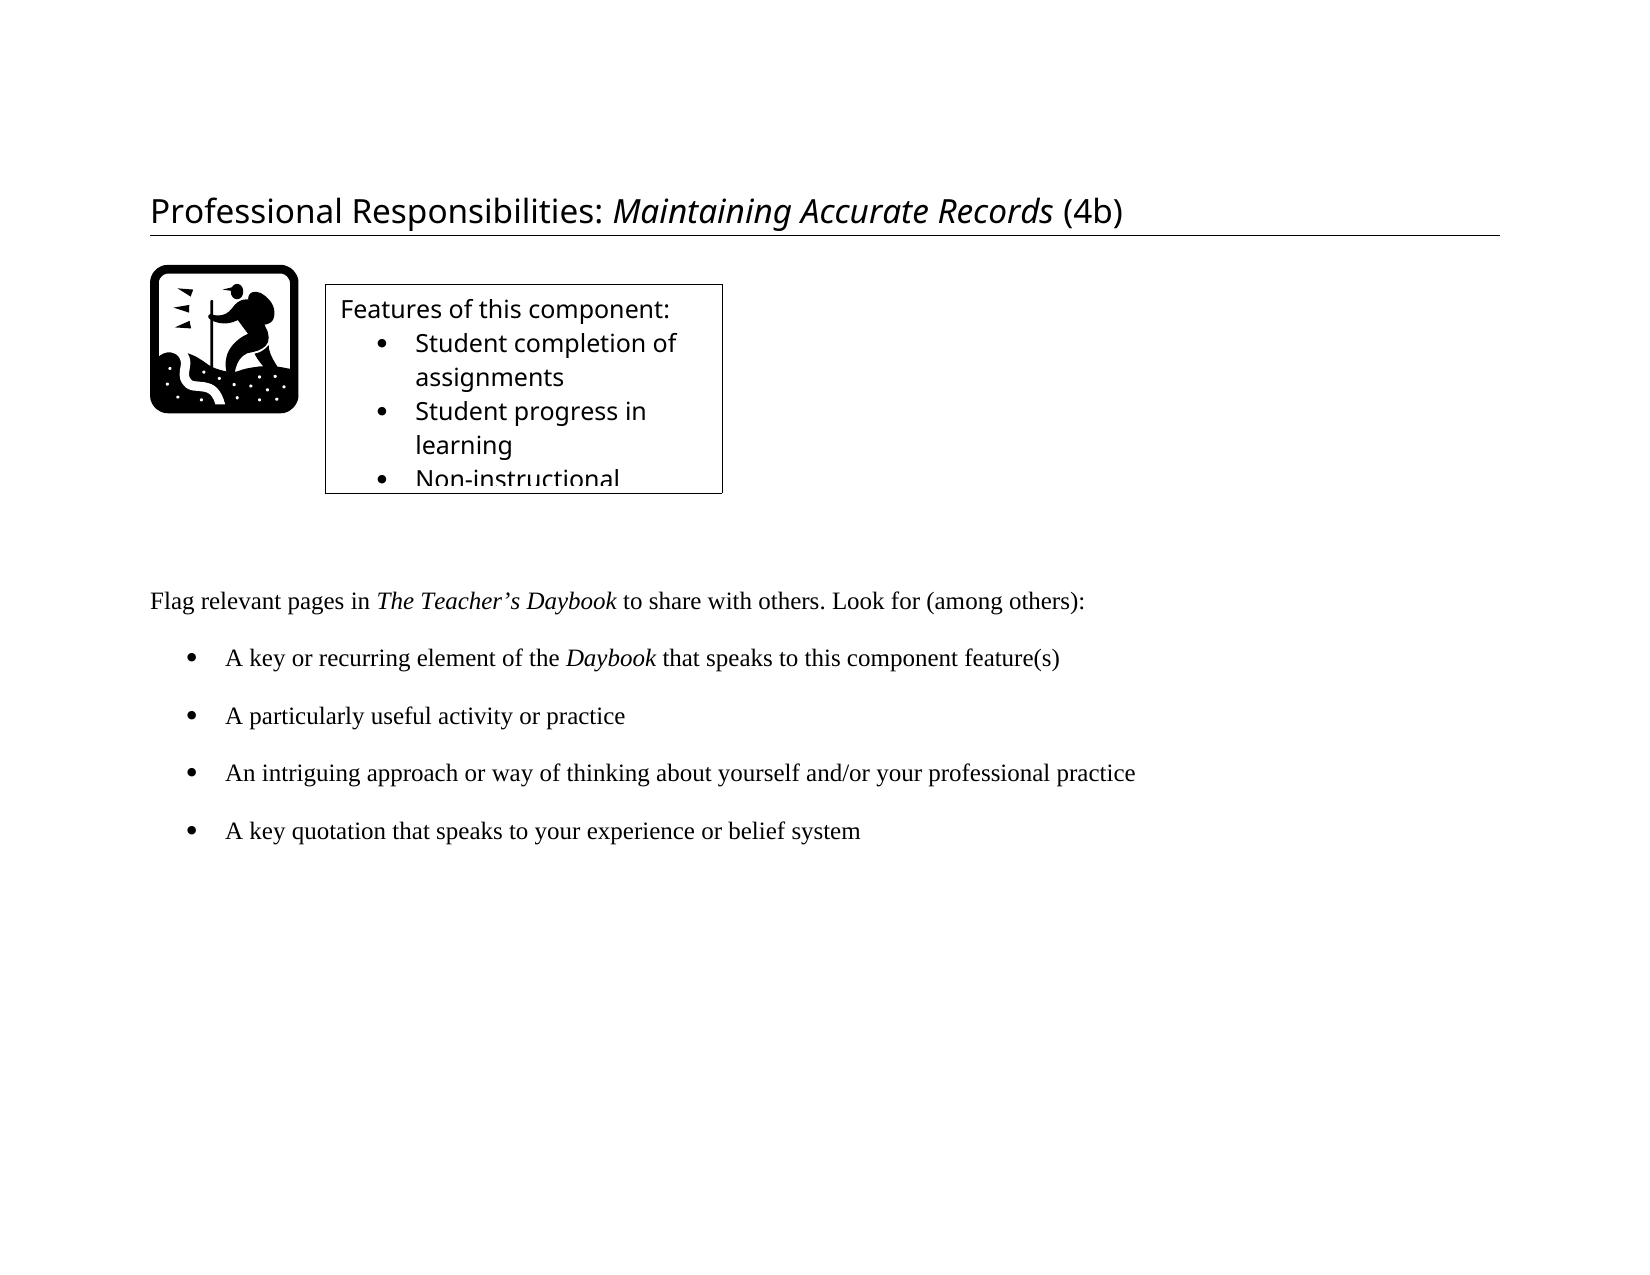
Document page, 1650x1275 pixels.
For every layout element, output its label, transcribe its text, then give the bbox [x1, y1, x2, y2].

list A key quotation that speaks to your experience or belief system [187, 816, 1500, 844]
text Flag relevant pages in The Teacher’s Daybook to share with others. Look for (among others): [150, 586, 1500, 614]
text Professional Responsibilities: Maintaining Accurate Records (4b) [150, 187, 1500, 235]
list A key or recurring element of the Daybook that speaks to this component feature(s) [187, 643, 1500, 672]
list A particularly useful activity or practice [187, 701, 1500, 729]
list An intriguing approach or way of thinking about yourself and/or your professional practice [187, 758, 1500, 787]
